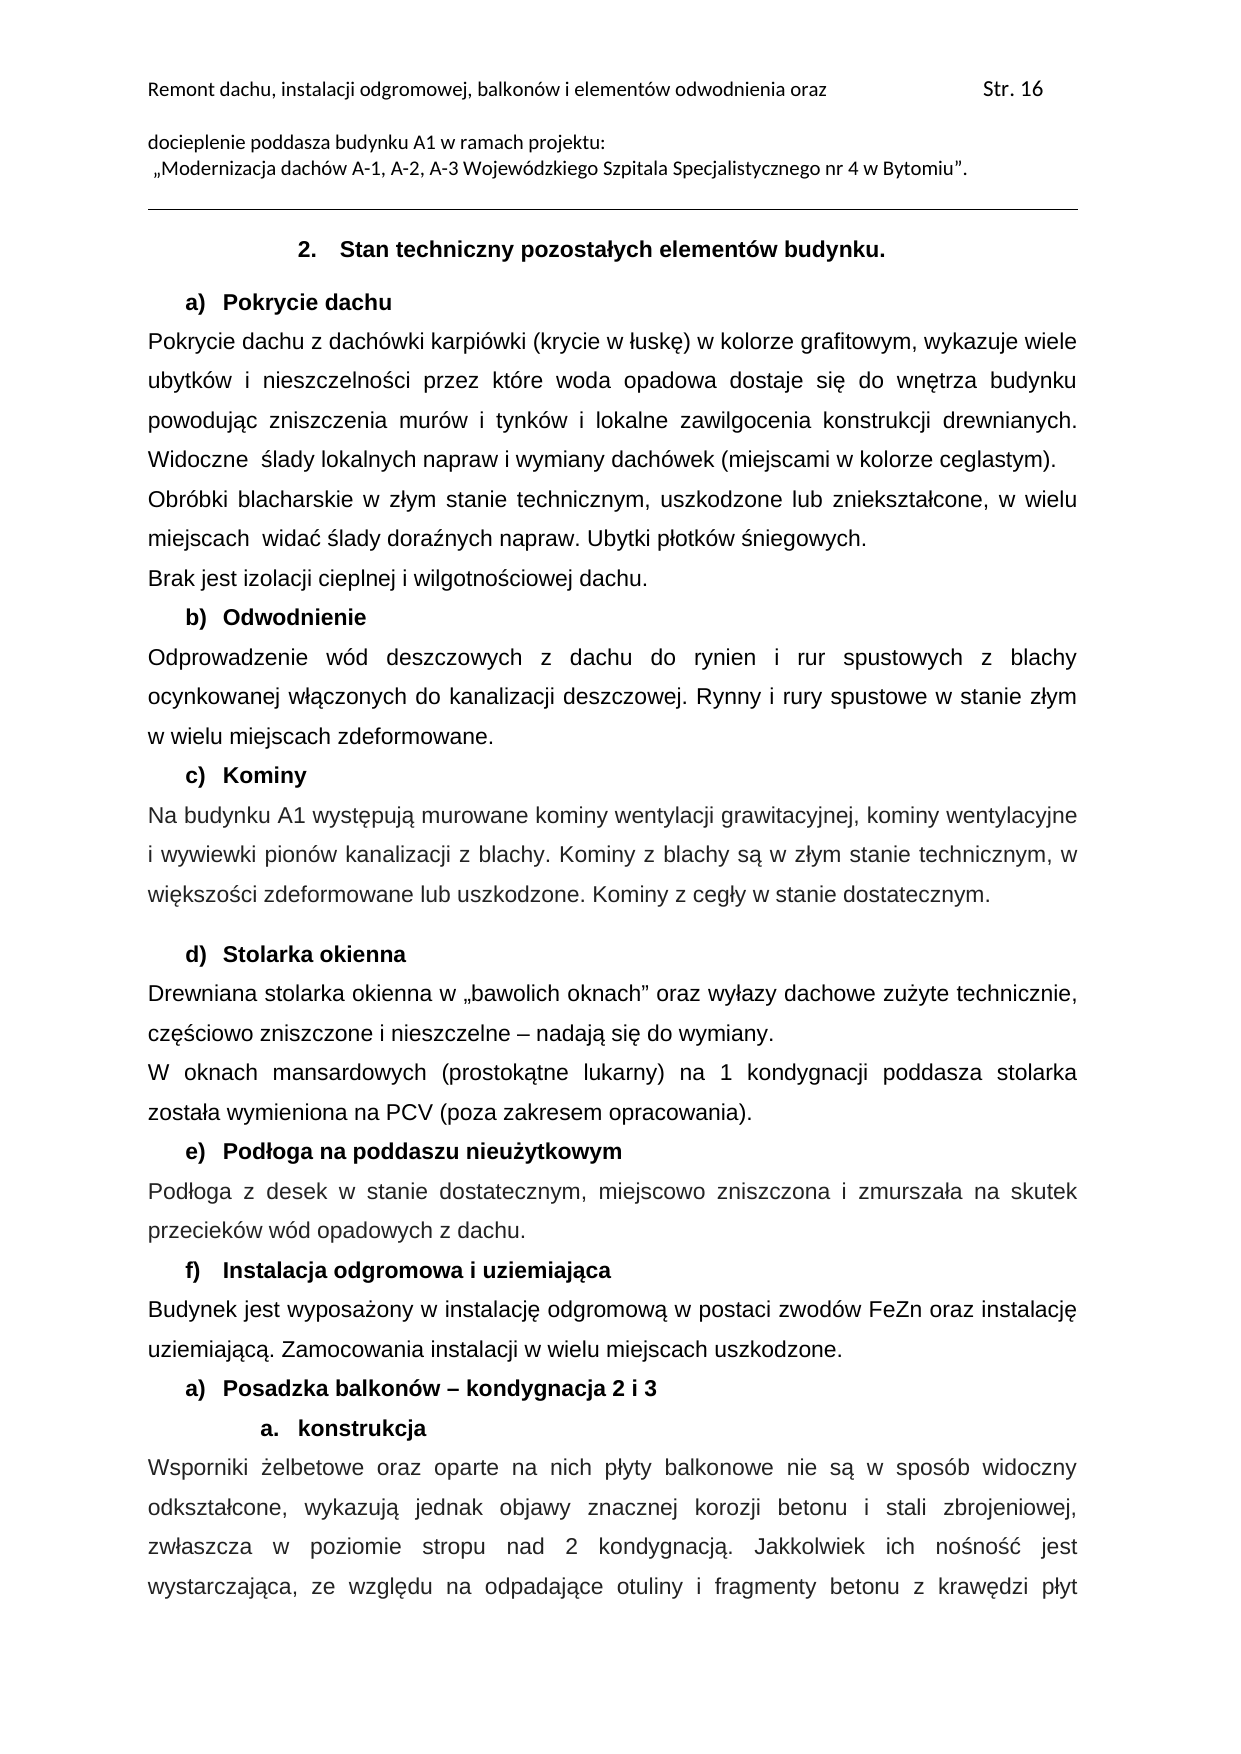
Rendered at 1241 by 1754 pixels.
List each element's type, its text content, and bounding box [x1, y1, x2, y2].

subtitle Kominy [185, 762, 1078, 788]
subtitle konstrukcja [260, 1415, 1078, 1441]
text Drewniana stolarka okienna w „bawolich oknach” oraz wyłazy dachowe zużyte technicznie, częściowo zniszczone i nieszczelne – nadają się do wymiany. [148, 980, 1078, 1046]
subtitle Instalacja odgromowa i uziemiająca [185, 1257, 1078, 1283]
subtitle Posadzka balkonów – kondygnacja 2 i 3 [185, 1375, 1078, 1402]
text Odprowadzenie wód deszczowych z dachu do rynien i rur spustowych z blachy ocynkowanej włączonych do kanalizacji deszczowej. Rynny i rury spustowe w stanie złym w wielu miejscach zdeformowane. [148, 644, 1078, 749]
text Pokrycie dachu z dachówki karpiówki (krycie w łuskę) w kolorze grafitowym, wykazuje wiele ubytków i nieszczelności przez które woda opadowa dostaje się do wnętrza budynku powodując zniszczenia murów i tynków i lokalne zawilgocenia konstrukcji drewnianych. Widoczne ślady lokalnych napraw i wymiany dachówek (miejscami w kolorze ceglastym). [148, 328, 1078, 473]
subtitle Podłoga na poddaszu nieużytkowym [185, 1138, 1078, 1165]
subtitle Stolarka okienna [185, 941, 1078, 967]
text Obróbki blacharskie w złym stanie technicznym, uszkodzone lub zniekształcone, w wielu miejscach widać ślady doraźnych napraw. Ubytki płotków śniegowych. [148, 486, 1078, 552]
text Podłoga z desek w stanie dostatecznym, miejscowo zniszczona i zmurszała na skutek przecieków wód opadowych z dachu. [148, 1178, 1078, 1244]
subtitle Stan techniczny pozostałych elementów budynku. [298, 236, 1078, 263]
text Budynek jest wyposażony w instalację odgromową w postaci zwodów FeZn oraz instalację uziemiającą. Zamocowania instalacji w wielu miejscach uszkodzone. [148, 1296, 1078, 1362]
subtitle Pokrycie dachu [185, 288, 1078, 315]
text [148, 1454, 1078, 1599]
text Brak jest izolacji cieplnej i wilgotnościowej dachu. [148, 565, 1078, 591]
text W oknach mansardowych (prostokątne lukarny) na 1 kondygnacji poddasza stolarka została wymieniona na PCV (poza zakresem opracowania). [148, 1059, 1078, 1125]
text Na budynku A1 występują murowane kominy wentylacji grawitacyjnej, kominy wentylacyjne i wywiewki pionów kanalizacji z blachy. Kominy z blachy są w złym stanie technicznym, w większości zdeformowane lub uszkodzone. Kominy z cegły w stanie dostatecznym. [148, 802, 1078, 907]
subtitle Odwodnienie [185, 604, 1078, 631]
